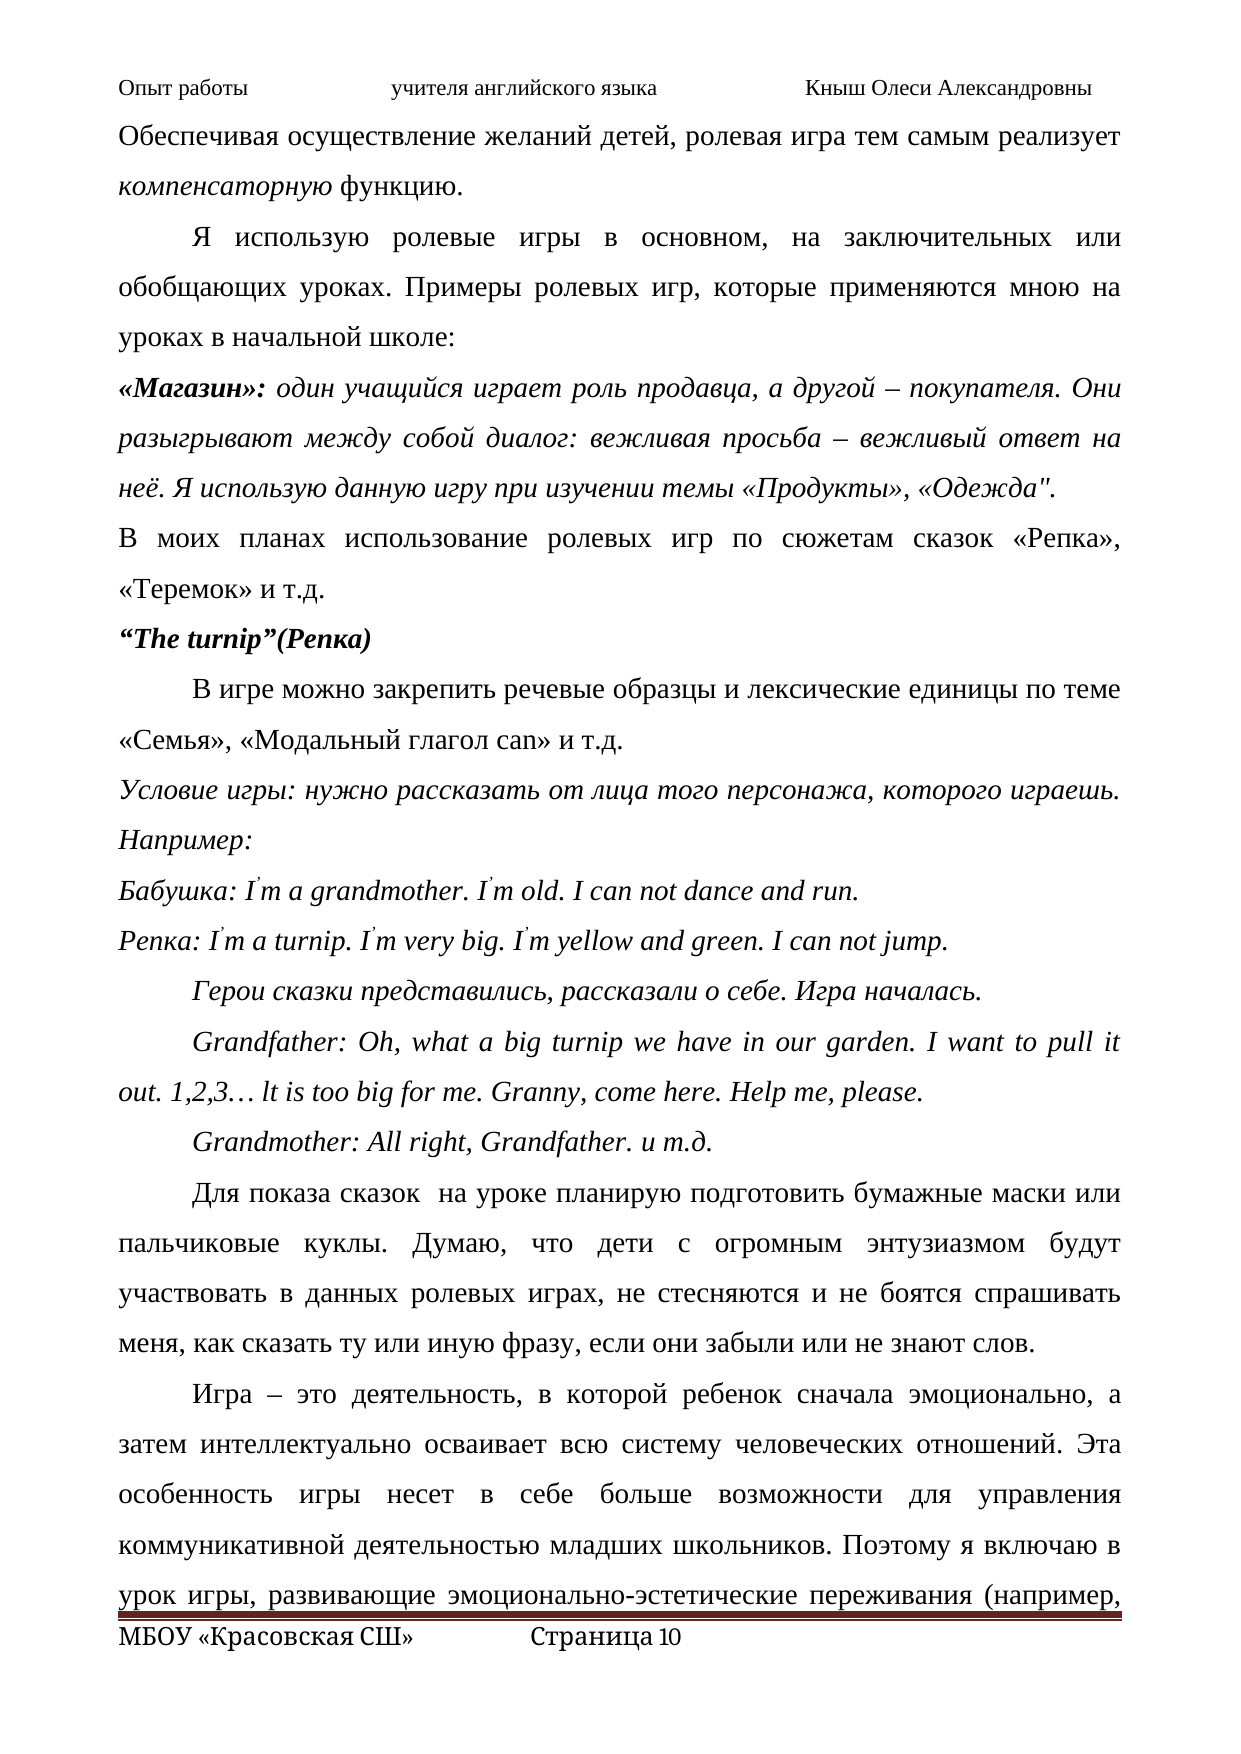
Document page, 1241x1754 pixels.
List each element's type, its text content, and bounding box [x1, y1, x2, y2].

text Grandmother: All right, Grandfather. и т.д. [118, 1124, 1122, 1158]
text В моих планах использование ролевых игр по сюжетам сказок «Репка», «Теремок» и т.д. [118, 521, 1122, 604]
text Grandfather: Oh, what a big turnip we have in our garden. I want to pull it out. 1,2,3… lt is too big for me. Granny, come here. Help me, please. [118, 1024, 1122, 1108]
text Для показа сказок на уроке планирую подготовить бумажные маски или пальчиковые куклы. Думаю, что дети с огромным энтузиазмом будут участвовать в данных ролевых играх, не стесняются и не боятся спрашивать меня, как сказать ту или иную фразу, если они забыли или не знают слов. [118, 1175, 1122, 1359]
text Бабушка: I’m a grandmother. I’m old. I can not dance and run. [118, 873, 1122, 906]
text Репка: I’m a turnip. I’m very big. I’m yellow and green. I can not jump. [118, 923, 1122, 957]
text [118, 118, 1122, 202]
text “The turnip”(Репка) [118, 621, 1122, 655]
text Я использую ролевые игры в основном, на заключительных или обобщающих уроках. Примеры ролевых игр, которые применяются мною на уроках в начальной школе: [118, 219, 1122, 353]
text «Магазин»: один учащийся играет роль продавца, а другой – покупателя. Они разыгрывают между собой диалог: вежливая просьба – вежливый ответ на неё. Я использую данную игру при изучении темы «Продукты», «Одежда". [118, 370, 1122, 504]
text Герои сказки представились, рассказали о себе. Игра началась. [118, 973, 1122, 1007]
text В игре можно закрепить речевые образцы и лексические единицы по теме «Семья», «Модальный глагол can» и т.д. [118, 672, 1122, 755]
text Условие игры: нужно рассказать от лица того персонажа, которого играешь. Например: [118, 772, 1122, 856]
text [118, 1376, 1122, 1611]
